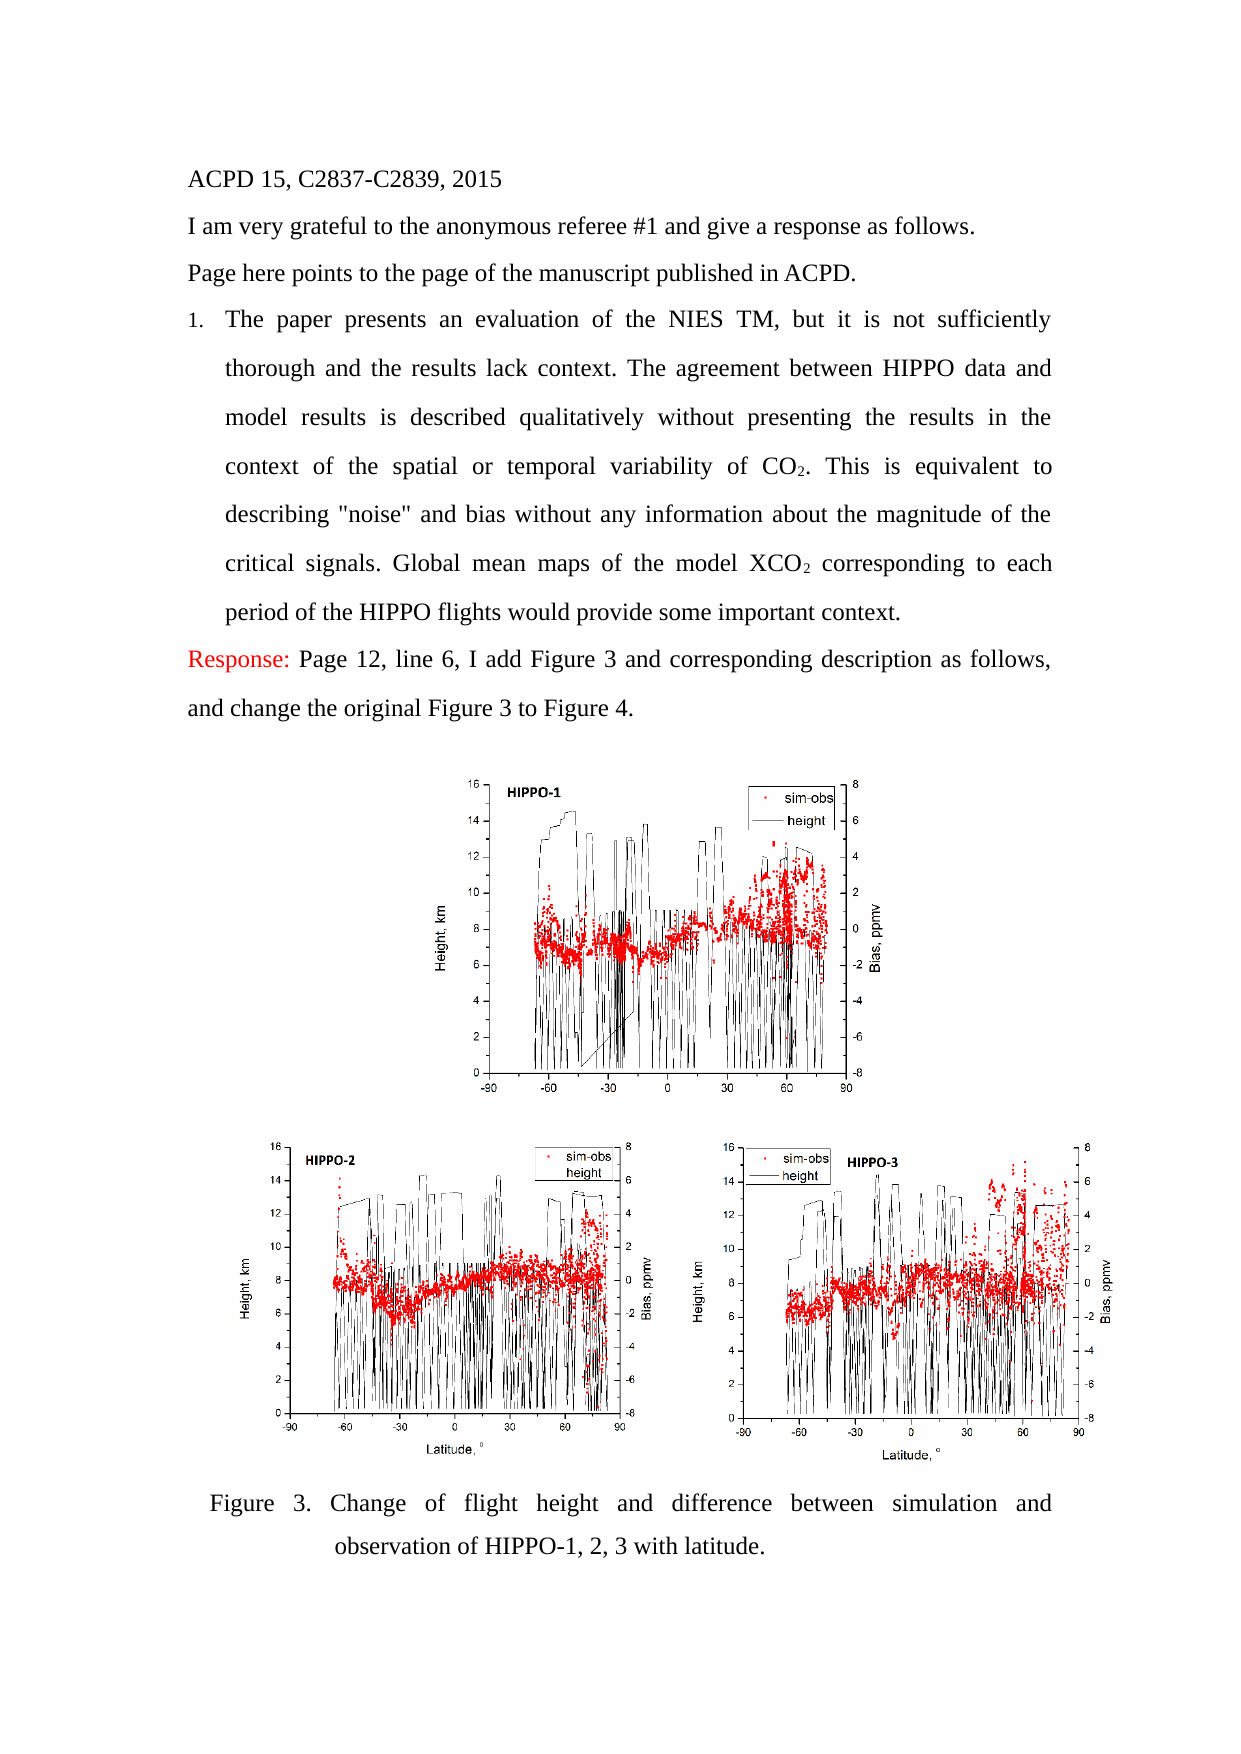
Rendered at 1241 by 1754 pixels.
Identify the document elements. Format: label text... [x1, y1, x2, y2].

text Response: Page 12, line 6, I add Figure 3 and corresponding description as follows, and change the original Figure 3 to Figure 4. [187, 642, 1053, 723]
text Page here points to the page of the manuscript published in ACPD. [187, 256, 1053, 288]
list The paper presents an evaluation of the NIES TM, but it is not sufficiently thorough and the results lack context. The agreement between HIPPO data and model results is described qualitatively without presenting the results in the context of the spatial or temporal variability of CO2. This is equivalent to describing "noise" and bias without any information about the magnitude of the critical signals. Global mean maps of the model XCO2 corresponding to each period of the HIPPO flights would provide some important context. [187, 303, 1053, 628]
picture [203, 739, 1147, 1481]
text Figure 3. Change of flight height and difference between simulation and observation of HIPPO-1, 2, 3 with latitude. [209, 1488, 1053, 1559]
text ACPD 15, C2837-C2839, 2015 [187, 162, 1053, 194]
text I am very grateful to the anonymous referee #1 and give a response as follows. [187, 209, 1053, 241]
